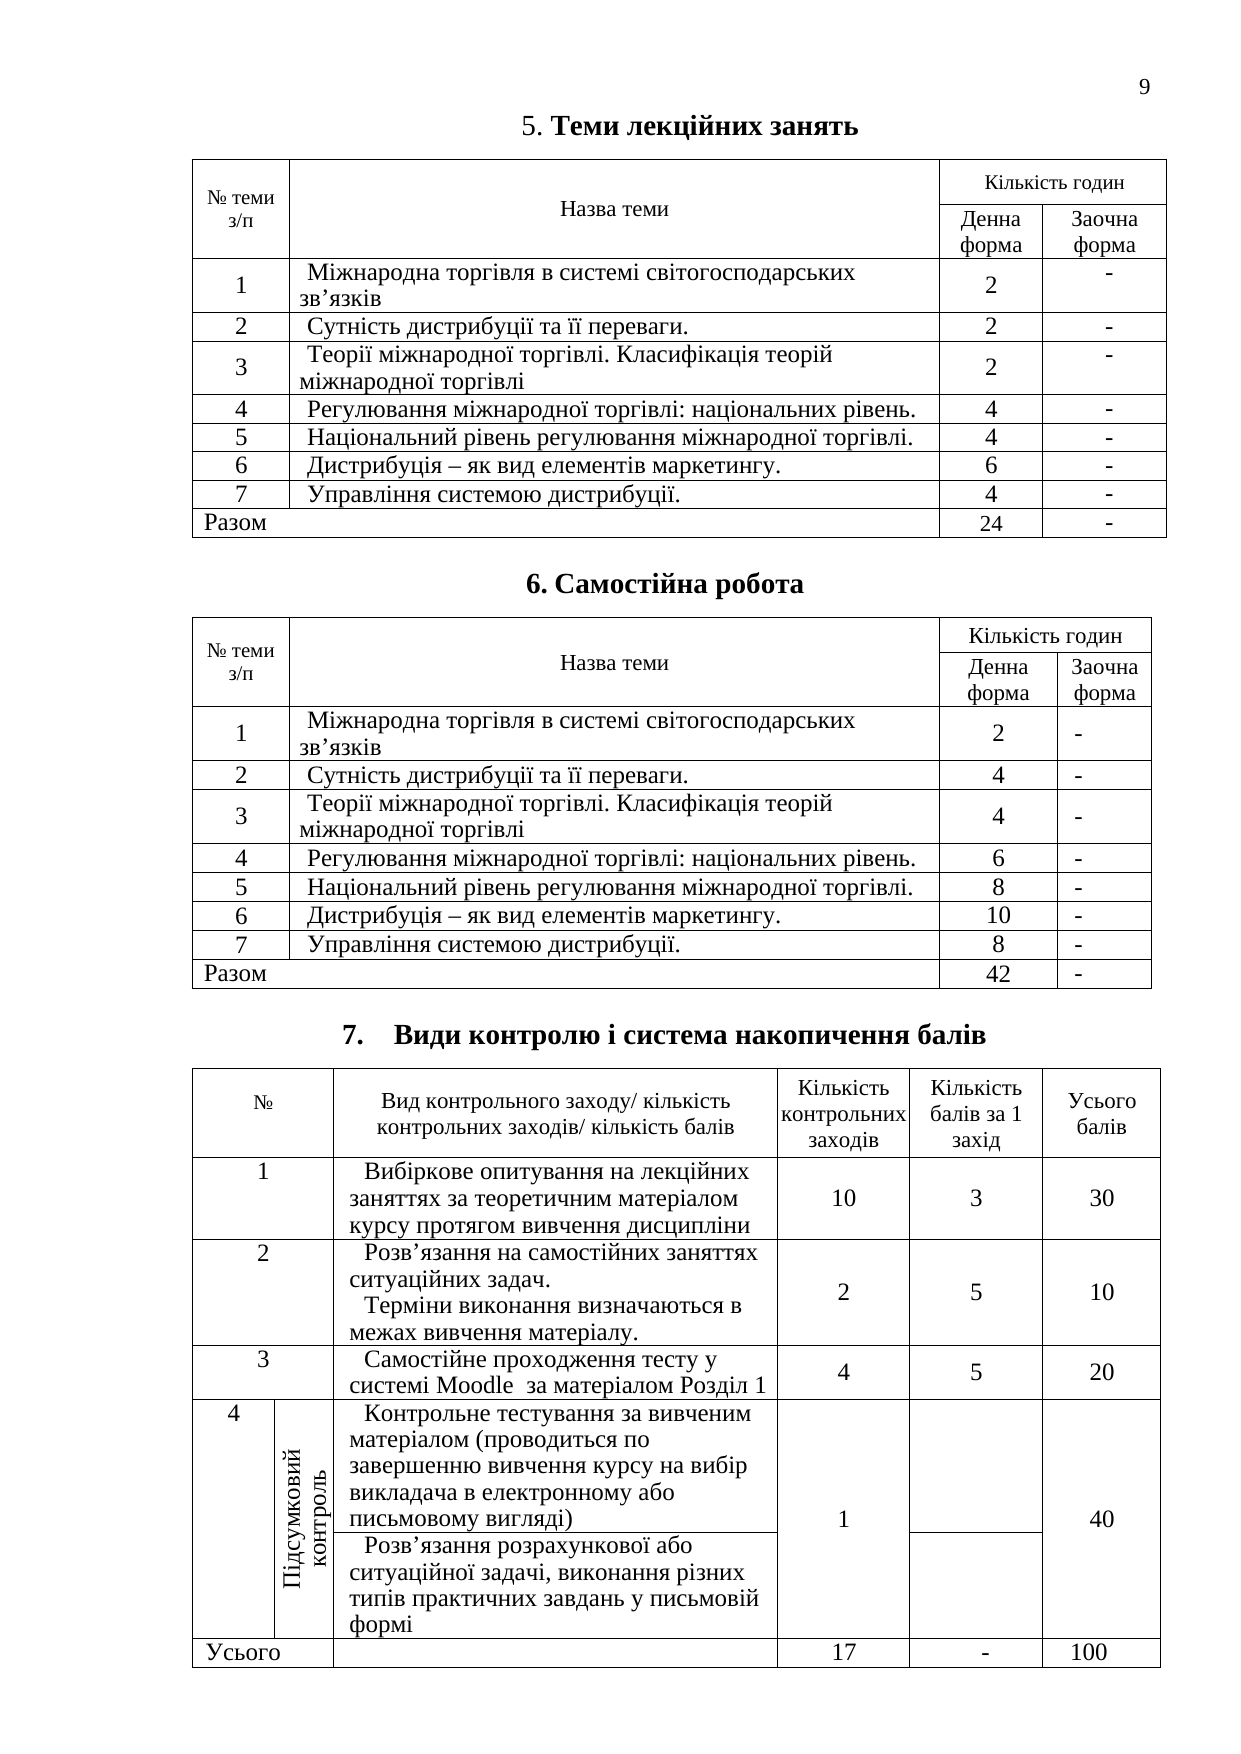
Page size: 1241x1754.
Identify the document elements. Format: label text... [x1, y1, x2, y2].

table_cell Теорії міжнародної торгівлі. Класифікація теорій міжнародної торгівлі [290, 790, 939, 843]
table_cell Усього [193, 1639, 333, 1667]
table_cell Національний рівень регулювання міжнародної торгівлі. [290, 424, 939, 451]
table_cell 20 [1043, 1346, 1160, 1399]
table_cell - [1058, 707, 1151, 760]
table_header № теми з/п [193, 618, 289, 706]
table_cell [910, 1533, 1042, 1638]
table_cell 7 [193, 481, 289, 508]
table_cell 6 [193, 452, 289, 480]
table_cell [910, 1400, 1042, 1532]
table_cell Дистрибуція – як вид елементів маркетингу. [290, 452, 939, 480]
table_header Кількість контрольних заходів [778, 1069, 909, 1157]
table_cell 4 [940, 790, 1057, 843]
table_cell 6 [940, 452, 1042, 480]
table_cell 3 [193, 790, 289, 843]
table_cell 4 [193, 395, 289, 423]
table_cell - [1043, 395, 1166, 423]
table_cell Розв’язання розрахункової або ситуаційної задачі, виконання різних типів практичних завдань у письмовій формі [334, 1533, 777, 1638]
table_cell Управління системою дистрибуції. [290, 481, 939, 508]
table_cell - [1058, 844, 1151, 872]
table_cell Національний рівень регулювання міжнародної торгівлі. [290, 873, 939, 901]
table_cell 5 [193, 873, 289, 901]
table_cell 4 [940, 395, 1042, 423]
table_header № теми з/п [193, 160, 289, 257]
table_cell 17 [778, 1639, 909, 1667]
table_cell 2 [940, 313, 1042, 341]
table_cell 2 [193, 1240, 333, 1345]
table_cell 5 [910, 1346, 1042, 1399]
table_cell Дистрибуція – як вид елементів маркетингу. [290, 902, 939, 930]
table_cell 24 [940, 509, 1042, 537]
table_cell - [1058, 902, 1151, 930]
table_cell - [1043, 481, 1166, 508]
subtitle 5. Теми лекційних занять [177, 108, 1203, 142]
table_cell Підсумковий контроль [275, 1400, 333, 1638]
table_cell Регулювання міжнародної торгівлі: національних рівень. [290, 844, 939, 872]
table_cell Теорії міжнародної торгівлі. Класифікація теорій міжнародної торгівлі [290, 342, 939, 394]
table_cell Разом [193, 509, 939, 537]
table_cell 100 [1043, 1639, 1160, 1667]
table_cell 4 [193, 844, 289, 872]
table_cell - [1043, 313, 1166, 341]
table_cell Вибіркове опитування на лекційних заняттях за теоретичним матеріалом курсу протягом вивчення дисципліни [334, 1158, 777, 1239]
table_cell Сутність дистрибуції та її переваги. [290, 313, 939, 341]
table_header Кількість годин [940, 618, 1151, 652]
table_cell 2 [940, 707, 1057, 760]
table_cell - [1043, 259, 1166, 312]
table_cell 40 [1043, 1400, 1160, 1638]
table_cell - [1058, 761, 1151, 789]
table_cell Регулювання міжнародної торгівлі: національних рівень. [290, 395, 939, 423]
table_cell Контрольне тестування за вивченим матеріалом (проводиться по завершенню вивчення курсу на вибір викладача в електронному або письмовому вигляді) [334, 1400, 777, 1532]
table_cell 3 [910, 1158, 1042, 1239]
subtitle Види контролю і система накопичення балів [342, 1018, 1203, 1052]
table_cell 8 [940, 873, 1057, 901]
table_cell 1 [193, 707, 289, 760]
table_cell 6 [940, 844, 1057, 872]
table_cell 6 [193, 902, 289, 930]
table_header Вид контрольного заходу/ кількість контрольних заходів/ кількість балів [334, 1069, 777, 1157]
table_cell - [1043, 509, 1166, 537]
table_cell 8 [940, 931, 1057, 959]
table_cell 10 [1043, 1240, 1160, 1345]
table_cell Міжнародна торгівля в системі світогосподарських зв’язків [290, 259, 939, 312]
table_cell Заочна форма [1043, 205, 1166, 257]
table_cell - [910, 1639, 1042, 1667]
table_header Назва теми [290, 618, 939, 706]
table_cell 7 [193, 931, 289, 959]
table_cell 3 [193, 1346, 333, 1399]
table_cell 42 [940, 960, 1057, 988]
table_cell 4 [940, 424, 1042, 451]
table_cell 5 [910, 1240, 1042, 1345]
table_header № [193, 1069, 333, 1157]
table_cell - [1043, 452, 1166, 480]
table_cell Розв’язання на самостійних заняттях ситуаційних задач. Терміни виконання визначаються в межах вивчення матеріалу. [334, 1240, 777, 1345]
table_cell Управління системою дистрибуції. [290, 931, 939, 959]
table_cell - [1043, 342, 1166, 394]
table_header Усього балів [1043, 1069, 1160, 1157]
table_cell [334, 1639, 777, 1667]
table_cell - [1058, 790, 1151, 843]
table_cell Самостійне проходження тесту у системі Moodle за матеріалом Розділ 1 [334, 1346, 777, 1399]
table_cell 30 [1043, 1158, 1160, 1239]
table_cell 1 [778, 1400, 909, 1638]
table_cell Заочна форма [1058, 653, 1151, 706]
table_header Кількість балів за 1 захід [910, 1069, 1042, 1157]
table_cell 10 [940, 902, 1057, 930]
table_cell 2 [778, 1240, 909, 1345]
subtitle Самостійна робота [526, 566, 1203, 600]
table_cell Міжнародна торгівля в системі світогосподарських зв’язків [290, 707, 939, 760]
table_cell 3 [193, 342, 289, 394]
table_cell 4 [778, 1346, 909, 1399]
table_cell - [1058, 960, 1151, 988]
table_cell Разом [193, 960, 939, 988]
table_cell 2 [940, 259, 1042, 312]
table_cell 5 [193, 424, 289, 451]
table_cell 2 [193, 313, 289, 341]
table_cell - [1058, 931, 1151, 959]
table_cell 2 [193, 761, 289, 789]
table_cell 10 [778, 1158, 909, 1239]
table_cell 1 [193, 1158, 333, 1239]
table_header Кількість годин [940, 160, 1166, 204]
table_cell 4 [193, 1400, 274, 1638]
table_cell 2 [940, 342, 1042, 394]
table_cell 4 [940, 761, 1057, 789]
table_cell 4 [940, 481, 1042, 508]
table_header Назва теми [290, 160, 939, 257]
table_cell Сутність дистрибуції та її переваги. [290, 761, 939, 789]
table_cell - [1043, 424, 1166, 451]
table_cell Денна форма [940, 205, 1042, 257]
table_cell - [1058, 873, 1151, 901]
table_cell Денна форма [940, 653, 1057, 706]
table_cell 1 [193, 259, 289, 312]
